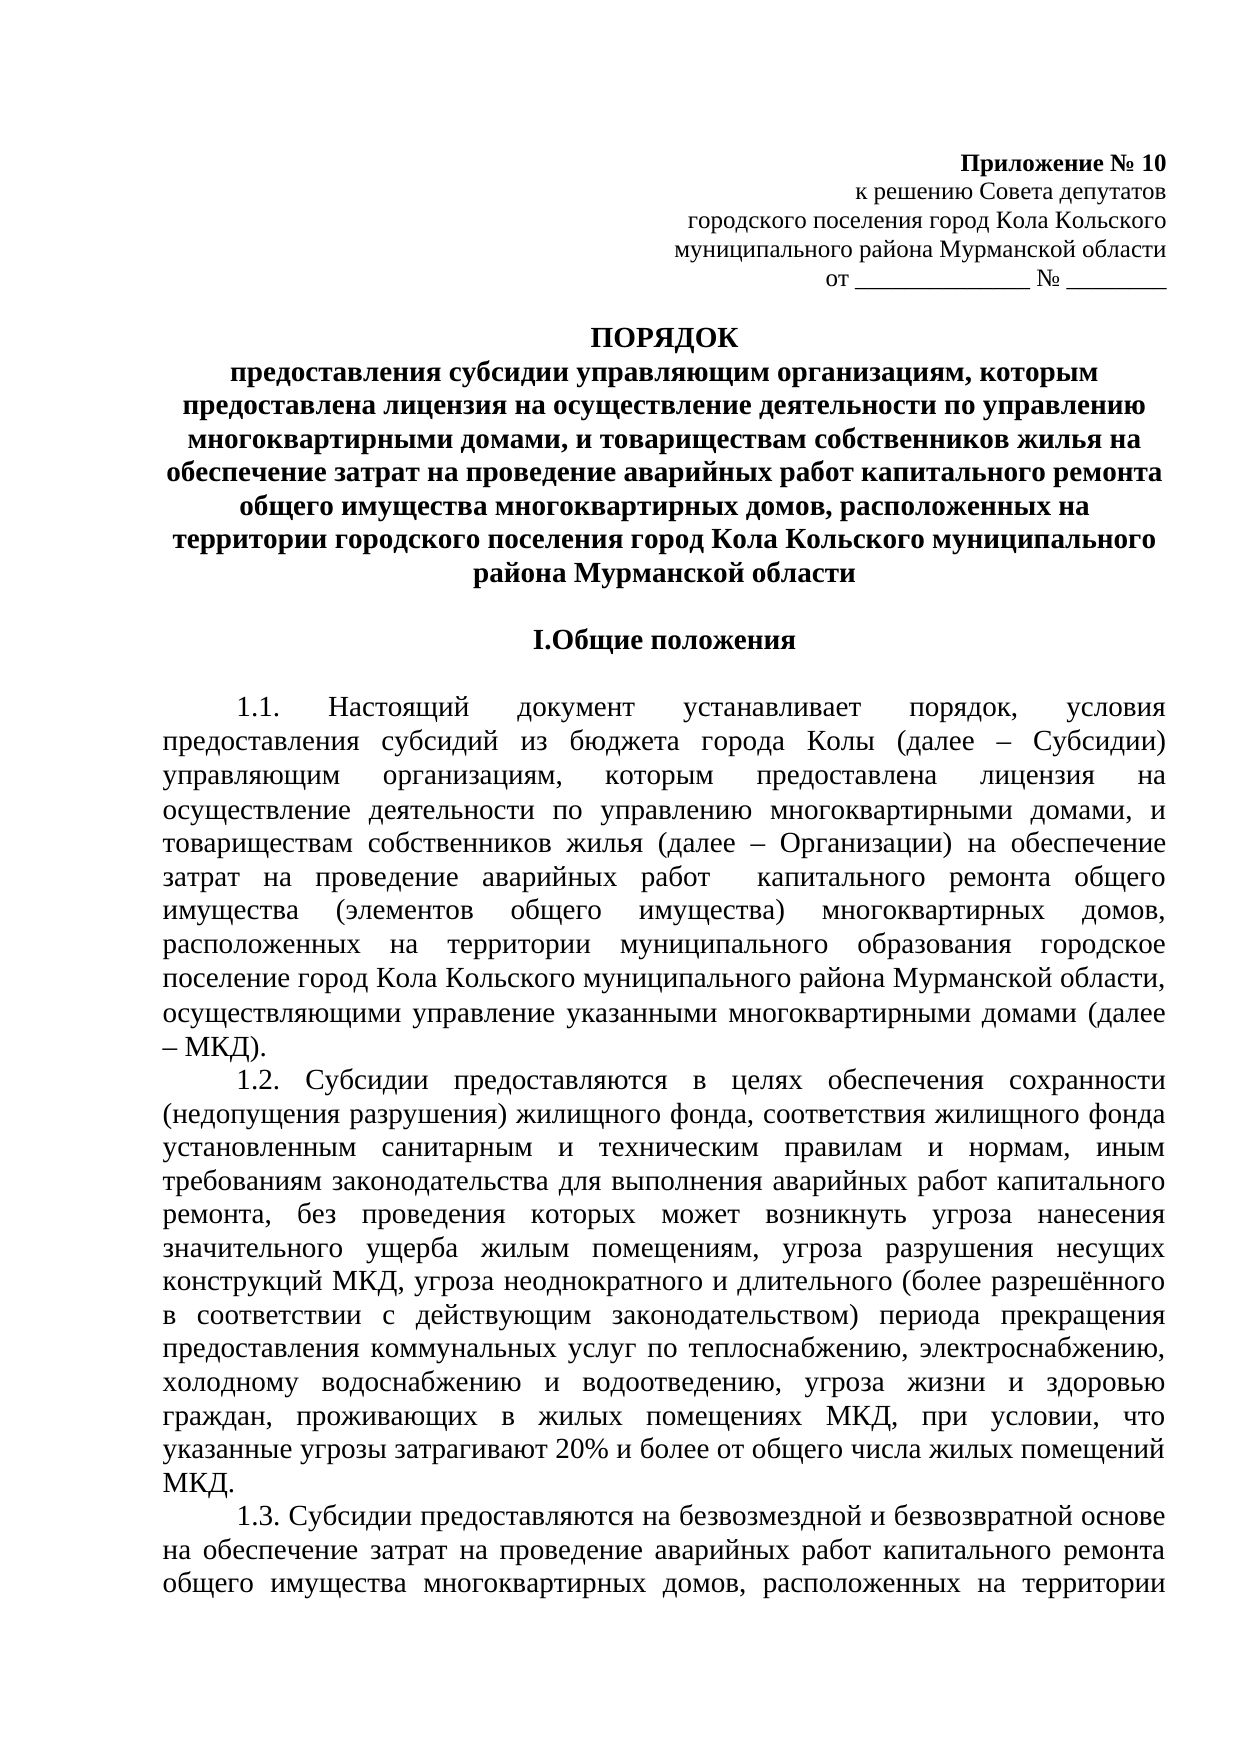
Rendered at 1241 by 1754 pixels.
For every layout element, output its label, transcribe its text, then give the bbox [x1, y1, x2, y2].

text 1.1. Настоящий документ устанавливает порядок, условия предоставления субсидий из бюджета города Колы (далее – Субсидии) управляющим организациям, которым предоставлена лицензия на осуществление деятельности по управлению многоквартирными домами, и товариществам собственников жилья (далее – Организации) на обеспечение затрат на проведение аварийных работ капитального ремонта общего имущества (элементов общего имущества) многоквартирных домов, расположенных на территории муниципального образования городское поселение город Кола Кольского муниципального района Мурманской области, осуществляющими управление указанными многоквартирными домами (далее – МКД). [162, 689, 1166, 1062]
text ПОРЯДОК [162, 320, 1166, 354]
text городского поселения город Кола Кольского муниципального района Мурманской области [641, 205, 1166, 263]
text к решению Совета депутатов [641, 176, 1166, 205]
text предоставления субсидии управляющим организациям, которым предоставлена лицензия на осуществление деятельности по управлению многоквартирными домами, и товариществам собственников жилья на обеспечение затрат на проведение аварийных работ капитального ремонта общего имущества многоквартирных домов, расположенных на территории городского поселения город Кола Кольского муниципального района Мурманской области [162, 354, 1166, 588]
text от ______________ № ________ [753, 263, 1166, 291]
text Приложение № 10 [753, 148, 1166, 176]
text I.Общие положения [162, 622, 1166, 656]
text 1.2. Субсидии предоставляются в целях обеспечения сохранности (недопущения разрушения) жилищного фонда, соответствия жилищного фонда установленным санитарным и техническим правилам и нормам, иным требованиям законодательства для выполнения аварийных работ капитального ремонта, без проведения которых может возникнуть угроза нанесения значительного ущерба жилым помещениям, угроза разрушения несущих конструкций МКД, угроза неоднократного и длительного (более разрешённого в соответствии с действующим законодательством) периода прекращения предоставления коммунальных услуг по теплоснабжению, электроснабжению, холодному водоснабжению и водоотведению, угроза жизни и здоровью граждан, проживающих в жилых помещениях МКД, при условии, что указанные угрозы затрагивают 20% и более от общего числа жилых помещений МКД. [162, 1062, 1166, 1498]
